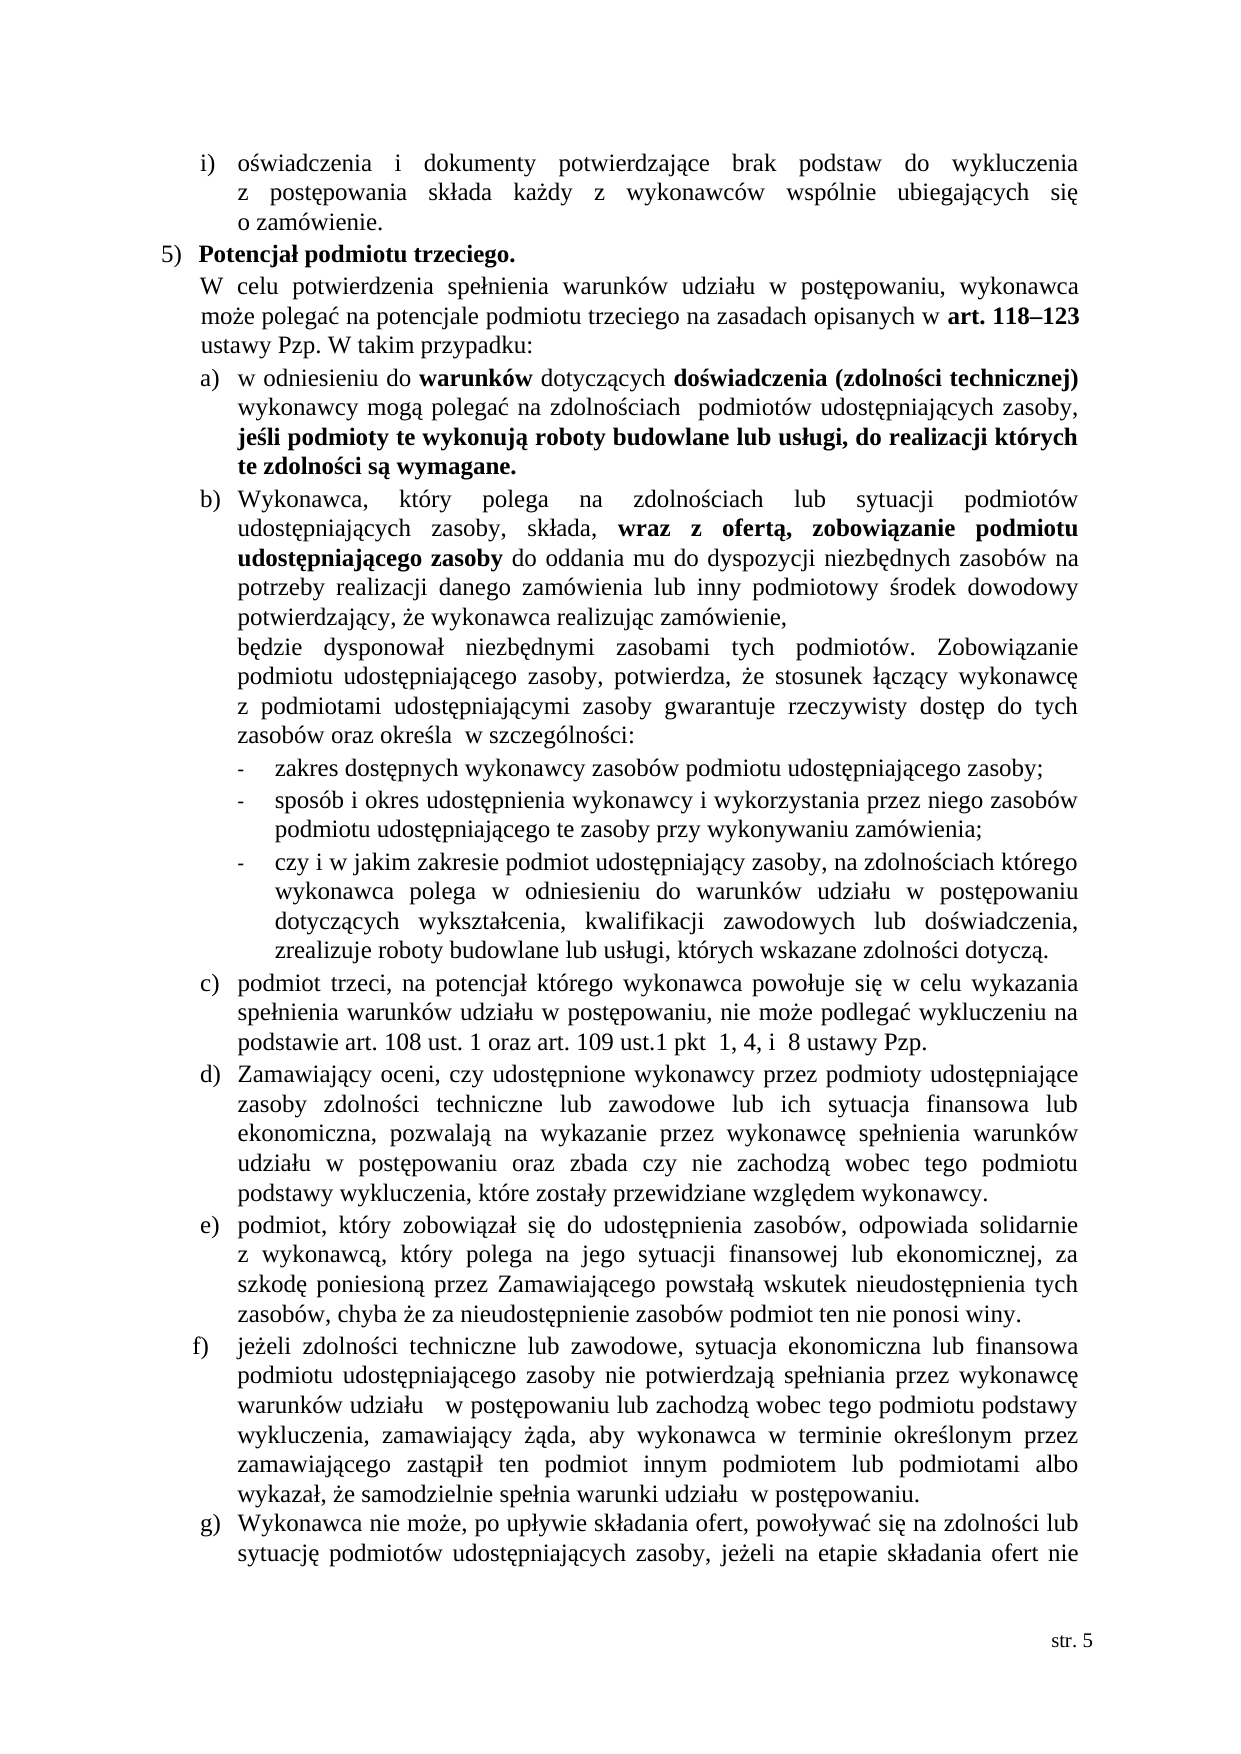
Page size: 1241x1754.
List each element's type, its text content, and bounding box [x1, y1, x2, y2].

list oświadczenia i dokumenty potwierdzające brak podstaw do wykluczenia z postępowania składa każdy z wykonawców wspólnie ubiegających się o zamówienie. [200, 148, 1079, 236]
list jeżeli zdolności techniczne lub zawodowe, sytuacja ekonomiczna lub finansowa podmiotu udostępniającego zasoby nie potwierdzają spełniania przez wykonawcę warunków udziału w postępowaniu lub zachodzą wobec tego podmiotu podstawy wykluczenia, zamawiający żąda, aby wykonawca w terminie określonym przez zamawiającego zastąpił ten podmiot innym podmiotem lub podmiotami albo wykazał, że samodzielnie spełnia warunki udziału w postępowaniu. [192, 1331, 1079, 1508]
list w odniesieniu do warunków dotyczących doświadczenia (zdolności technicznej) wykonawcy mogą polegać na zdolnościach podmiotów udostępniających zasoby, jeśli podmioty te wykonują roboty budowlane lub usługi, do realizacji których te zdolności są wymagane. [200, 363, 1079, 480]
list Wykonawca, który polega na zdolnościach lub sytuacji podmiotów udostępniających zasoby, składa, wraz z ofertą, zobowiązanie podmiotu udostępniającego zasoby do oddania mu do dyspozycji niezbędnych zasobów na potrzeby realizacji danego zamówienia lub inny podmiotowy środek dowodowy potwierdzający, że wykonawca realizując zamówienie, [200, 484, 1079, 631]
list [200, 1508, 1079, 1567]
list Zamawiający oceni, czy udostępnione wykonawcy przez podmioty udostępniające zasoby zdolności techniczne lub zawodowe lub ich sytuacja finansowa lub ekonomiczna, pozwalają na wykazanie przez wykonawcę spełnienia warunków udziału w postępowaniu oraz zbada czy nie zachodzą wobec tego podmiotu podstawy wykluczenia, które zostały przewidziane względem wykonawcy. [200, 1059, 1079, 1206]
list podmiot, który zobowiązał się do udostępnienia zasobów, odpowiada solidarnie z wykonawcą, który polega na jego sytuacji finansowej lub ekonomicznej, za szkodę poniesioną przez Zamawiającego powstałą wskutek nieudostępnienia tych zasobów, chyba że za nieudostępnienie zasobów podmiot ten nie ponosi winy. [200, 1210, 1079, 1327]
list zakres dostępnych wykonawcy zasobów podmiotu udostępniającego zasoby; [237, 753, 1079, 781]
list czy i w jakim zakresie podmiot udostępniający zasoby, na zdolnościach którego wykonawca polega w odniesieniu do warunków udziału w postępowaniu dotyczących wykształcenia, kwalifikacji zawodowych lub doświadczenia, zrealizuje roboty budowlane lub usługi, których wskazane zdolności dotyczą. [237, 847, 1079, 964]
list Potencjał podmiotu trzeciego. [161, 239, 1079, 268]
text będzie dysponował niezbędnymi zasobami tych podmiotów. Zobowiązanie podmiotu udostępniającego zasoby, potwierdza, że stosunek łączący wykonawcę z podmiotami udostępniającymi zasoby gwarantuje rzeczywisty dostęp do tych zasobów oraz określa w szczególności: [237, 632, 1079, 749]
list podmiot trzeci, na potencjał którego wykonawca powołuje się w celu wykazania spełnienia warunków udziału w postępowaniu, nie może podlegać wykluczeniu na podstawie art. 108 ust. 1 oraz art. 109 ust.1 pkt 1, 4, i 8 ustawy Pzp. [200, 968, 1079, 1056]
list sposób i okres udostępnienia wykonawcy i wykorzystania przez niego zasobów podmiotu udostępniającego te zasoby przy wykonywaniu zamówienia; [237, 785, 1079, 843]
text W celu potwierdzenia spełnienia warunków udziału w postępowaniu, wykonawca może polegać na potencjale podmiotu trzeciego na zasadach opisanych w art. 118–123 ustawy Pzp. W takim przypadku: [199, 271, 1080, 359]
